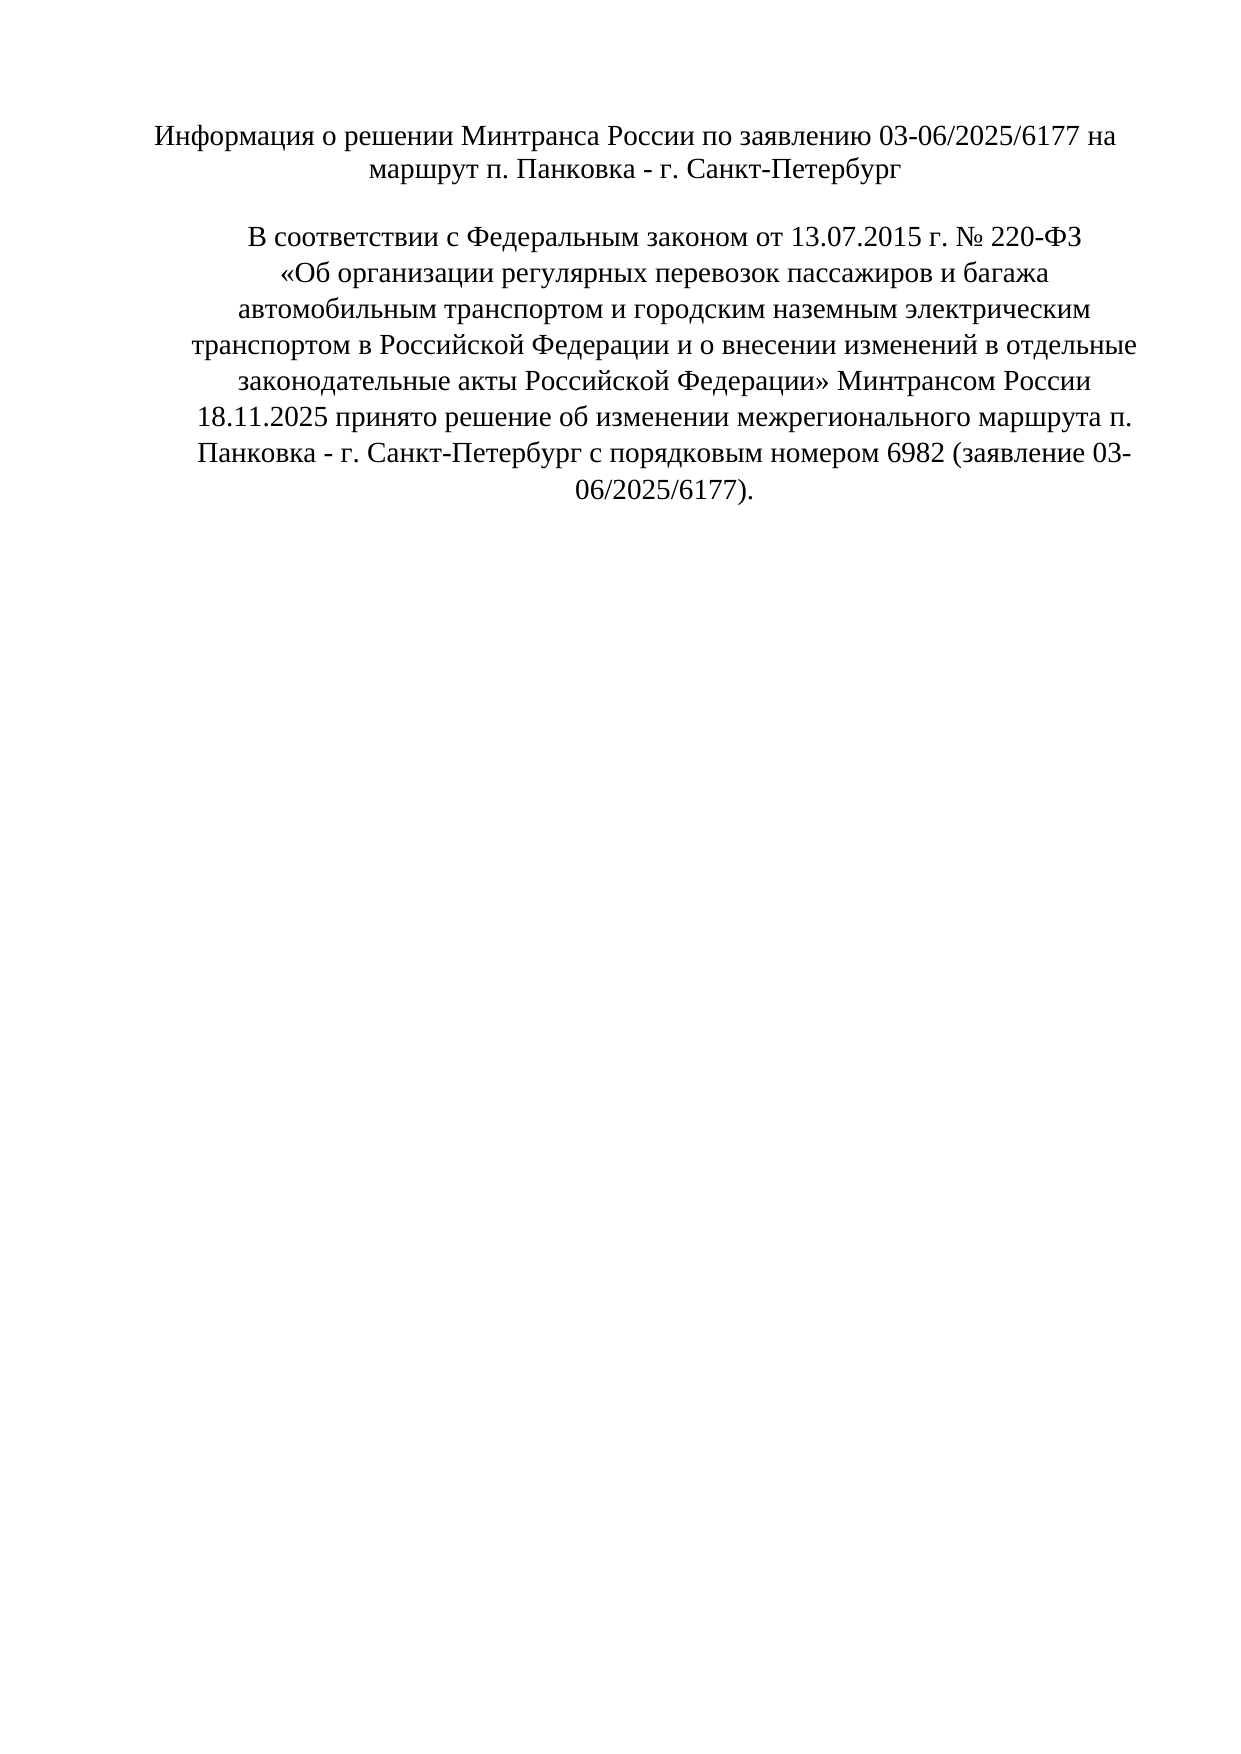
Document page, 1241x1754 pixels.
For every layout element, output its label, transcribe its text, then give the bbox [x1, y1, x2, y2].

text Информация о решении Минтранса России по заявлению 03-06/2025/6177 на маршрут п. Панковка - г. Санкт-Петербург [118, 118, 1152, 185]
text В соответствии с Федеральным законом от 13.07.2015 г. № 220-ФЗ «Об организации регулярных перевозок пассажиров и багажа автомобильным транспортом и городским наземным электрическим транспортом в Российской Федерации и о внесении изменений в отдельные законодательные акты Российской Федерации» Минтрансом России 18.11.2025 принято решение об изменении межрегионального маршрута п. Панковка - г. Санкт-Петербург с порядковым номером 6982 (заявление 03-06/2025/6177). [177, 219, 1152, 505]
